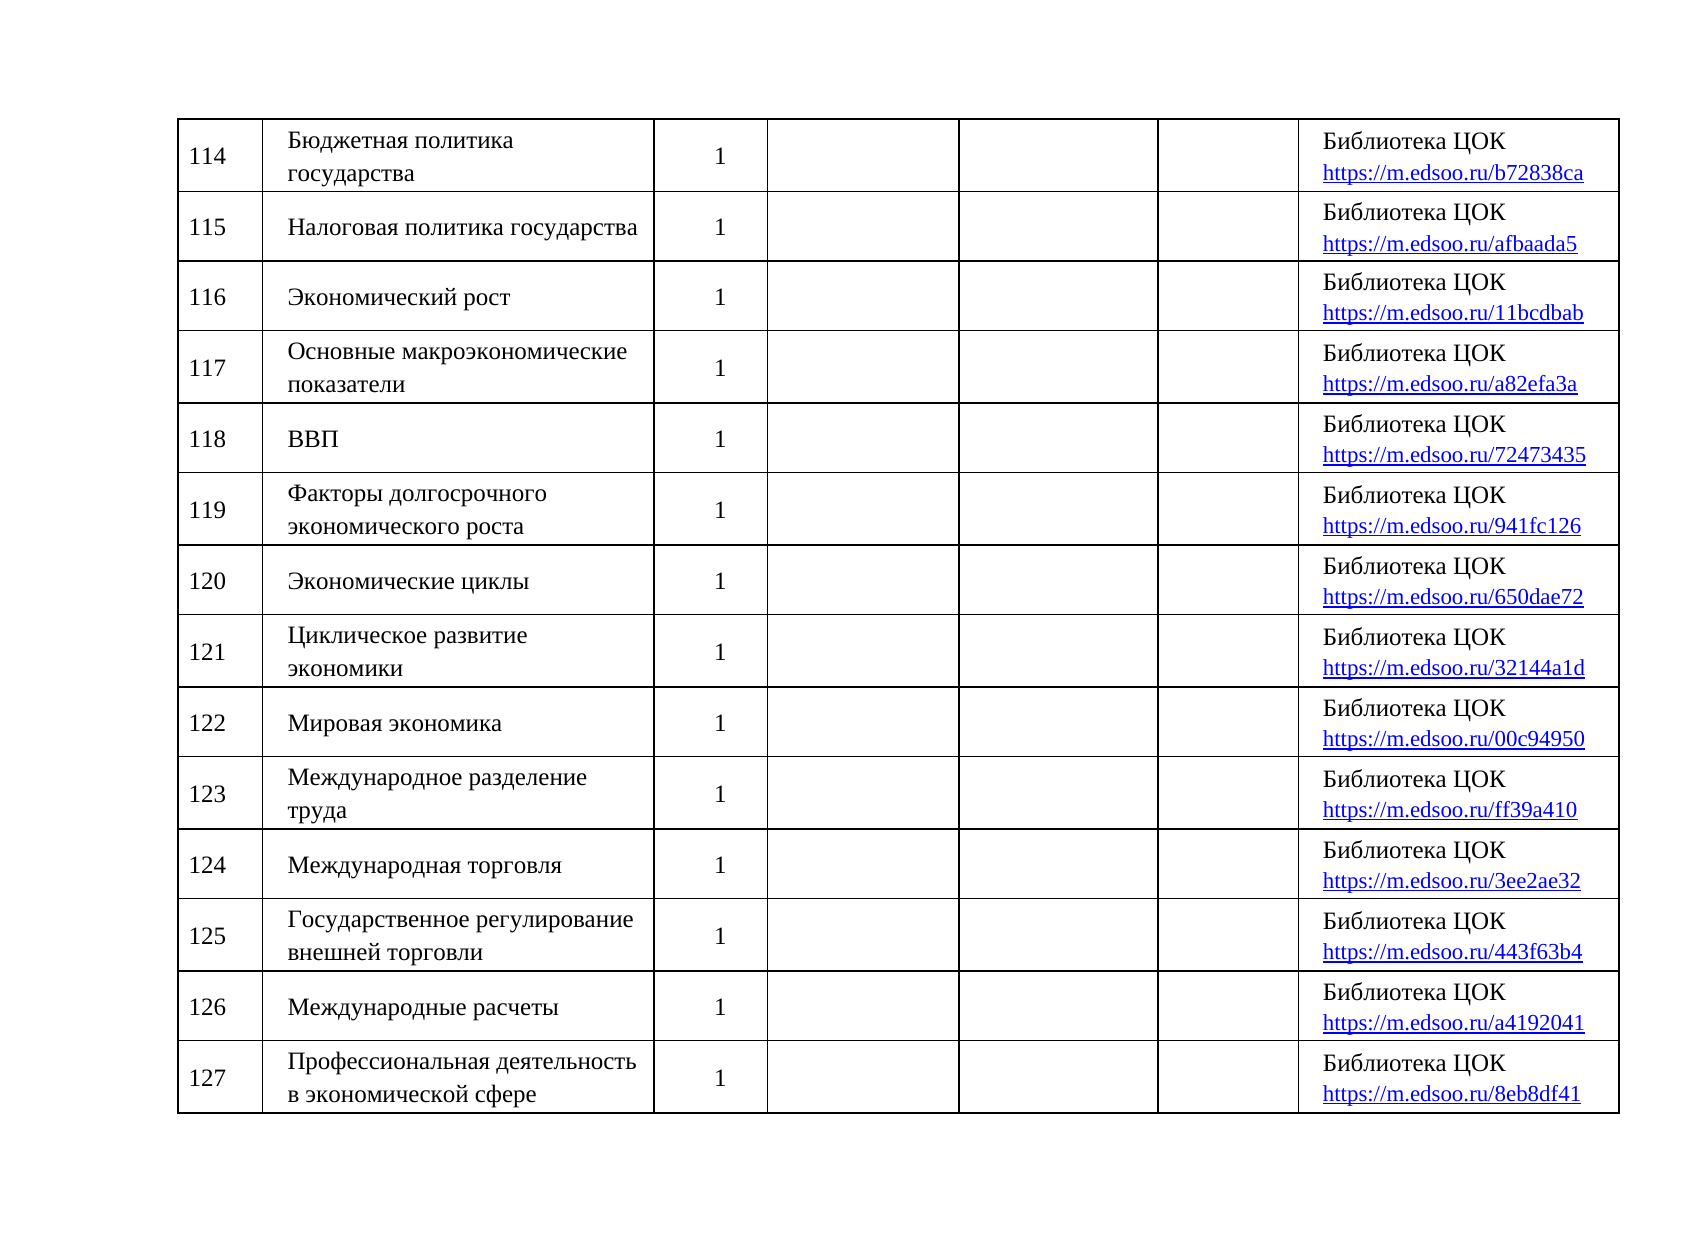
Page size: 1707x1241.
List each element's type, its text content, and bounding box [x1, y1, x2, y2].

table_cell 119 [179, 473, 262, 544]
table_cell Налоговая политика государства [263, 192, 653, 260]
table_cell Международное разделение труда [263, 757, 653, 828]
table_cell Профессиональная деятельность в экономической сфере [263, 1041, 653, 1112]
table_cell 120 [179, 546, 262, 614]
table_cell [1159, 972, 1298, 1039]
table_cell 122 [179, 688, 262, 756]
table_cell Библиотека ЦОК https://m.edsoo.ru/a82efa3a [1299, 331, 1618, 402]
table_cell [960, 830, 1157, 898]
table_cell [960, 688, 1157, 756]
table_cell [768, 615, 958, 686]
table_cell Мировая экономика [263, 688, 653, 756]
table_cell 115 [179, 192, 262, 260]
table_cell 1 [655, 262, 767, 330]
table_cell Библиотека ЦОК https://m.edsoo.ru/b72838ca [1299, 120, 1618, 191]
table_cell [1159, 331, 1298, 402]
table_cell Международные расчеты [263, 972, 653, 1039]
table_cell 1 [655, 404, 767, 472]
table_cell Библиотека ЦОК https://m.edsoo.ru/11bcdbab [1299, 262, 1618, 330]
table_cell 127 [179, 1041, 262, 1112]
table_cell [768, 830, 958, 898]
table_cell Циклическое развитие экономики [263, 615, 653, 686]
table_cell [960, 331, 1157, 402]
table_cell [1159, 757, 1298, 828]
table_cell [960, 473, 1157, 544]
table_cell [960, 615, 1157, 686]
table_cell 1 [655, 688, 767, 756]
table_cell Библиотека ЦОК https://m.edsoo.ru/a4192041 [1299, 972, 1618, 1039]
table_cell Библиотека ЦОК https://m.edsoo.ru/650dae72 [1299, 546, 1618, 614]
table_cell Факторы долгосрочного экономического роста [263, 473, 653, 544]
table_cell Библиотека ЦОК https://m.edsoo.ru/ff39a410 [1299, 757, 1618, 828]
table_cell [960, 972, 1157, 1039]
table_cell Государственное регулирование внешней торговли [263, 899, 653, 970]
table_cell 114 [179, 120, 262, 191]
table_cell [1159, 404, 1298, 472]
table_cell [768, 757, 958, 828]
table_cell ВВП [263, 404, 653, 472]
table_cell [1159, 262, 1298, 330]
table_cell Библиотека ЦОК https://m.edsoo.ru/32144a1d [1299, 615, 1618, 686]
table_cell 118 [179, 404, 262, 472]
table_cell 1 [655, 546, 767, 614]
table_cell 1 [655, 972, 767, 1039]
table_cell 123 [179, 757, 262, 828]
table_cell 125 [179, 899, 262, 970]
table_cell [960, 404, 1157, 472]
table_cell [960, 899, 1157, 970]
table_cell 1 [655, 615, 767, 686]
table_cell Библиотека ЦОК https://m.edsoo.ru/72473435 [1299, 404, 1618, 472]
table_cell 116 [179, 262, 262, 330]
table_cell Экономические циклы [263, 546, 653, 614]
table_cell [768, 546, 958, 614]
table_cell 117 [179, 331, 262, 402]
table_cell [960, 757, 1157, 828]
table_cell Основные макроэкономические показатели [263, 331, 653, 402]
table_cell [768, 262, 958, 330]
table_cell [1159, 120, 1298, 191]
table_cell 1 [655, 830, 767, 898]
table_cell [768, 1041, 958, 1112]
table_cell [768, 192, 958, 260]
table_cell [960, 546, 1157, 614]
table_cell Международная торговля [263, 830, 653, 898]
table_cell 1 [655, 192, 767, 260]
table_cell [768, 972, 958, 1039]
table_cell [1159, 192, 1298, 260]
table_cell 1 [655, 120, 767, 191]
table_cell [1159, 830, 1298, 898]
table_cell [960, 192, 1157, 260]
table_cell Библиотека ЦОК https://m.edsoo.ru/3ee2ae32 [1299, 830, 1618, 898]
table_cell Бюджетная политика государства [263, 120, 653, 191]
table_cell Библиотека ЦОК https://m.edsoo.ru/443f63b4 [1299, 899, 1618, 970]
table_cell [1159, 688, 1298, 756]
table_cell Библиотека ЦОК https://m.edsoo.ru/afbaada5 [1299, 192, 1618, 260]
table_cell [1159, 1041, 1298, 1112]
table_cell 121 [179, 615, 262, 686]
table_cell [1159, 615, 1298, 686]
table_cell 1 [655, 473, 767, 544]
table_cell [768, 120, 958, 191]
table_cell [960, 262, 1157, 330]
table_cell [768, 688, 958, 756]
table_cell 1 [655, 899, 767, 970]
table_cell [768, 899, 958, 970]
table_cell Библиотека ЦОК https://m.edsoo.ru/8eb8df41 [1299, 1041, 1618, 1112]
table_cell [768, 331, 958, 402]
table_cell [1159, 546, 1298, 614]
table_cell Библиотека ЦОК https://m.edsoo.ru/941fc126 [1299, 473, 1618, 544]
table_cell [1159, 899, 1298, 970]
table_cell 1 [655, 757, 767, 828]
table_cell 1 [655, 1041, 767, 1112]
table_cell [960, 1041, 1157, 1112]
table_cell [768, 404, 958, 472]
table_cell [1159, 473, 1298, 544]
table_cell 126 [179, 972, 262, 1039]
table_cell 124 [179, 830, 262, 898]
table_cell Библиотека ЦОК https://m.edsoo.ru/00c94950 [1299, 688, 1618, 756]
table_cell 1 [655, 331, 767, 402]
table_cell [768, 473, 958, 544]
table_cell Экономический рост [263, 262, 653, 330]
table_cell [960, 120, 1157, 191]
